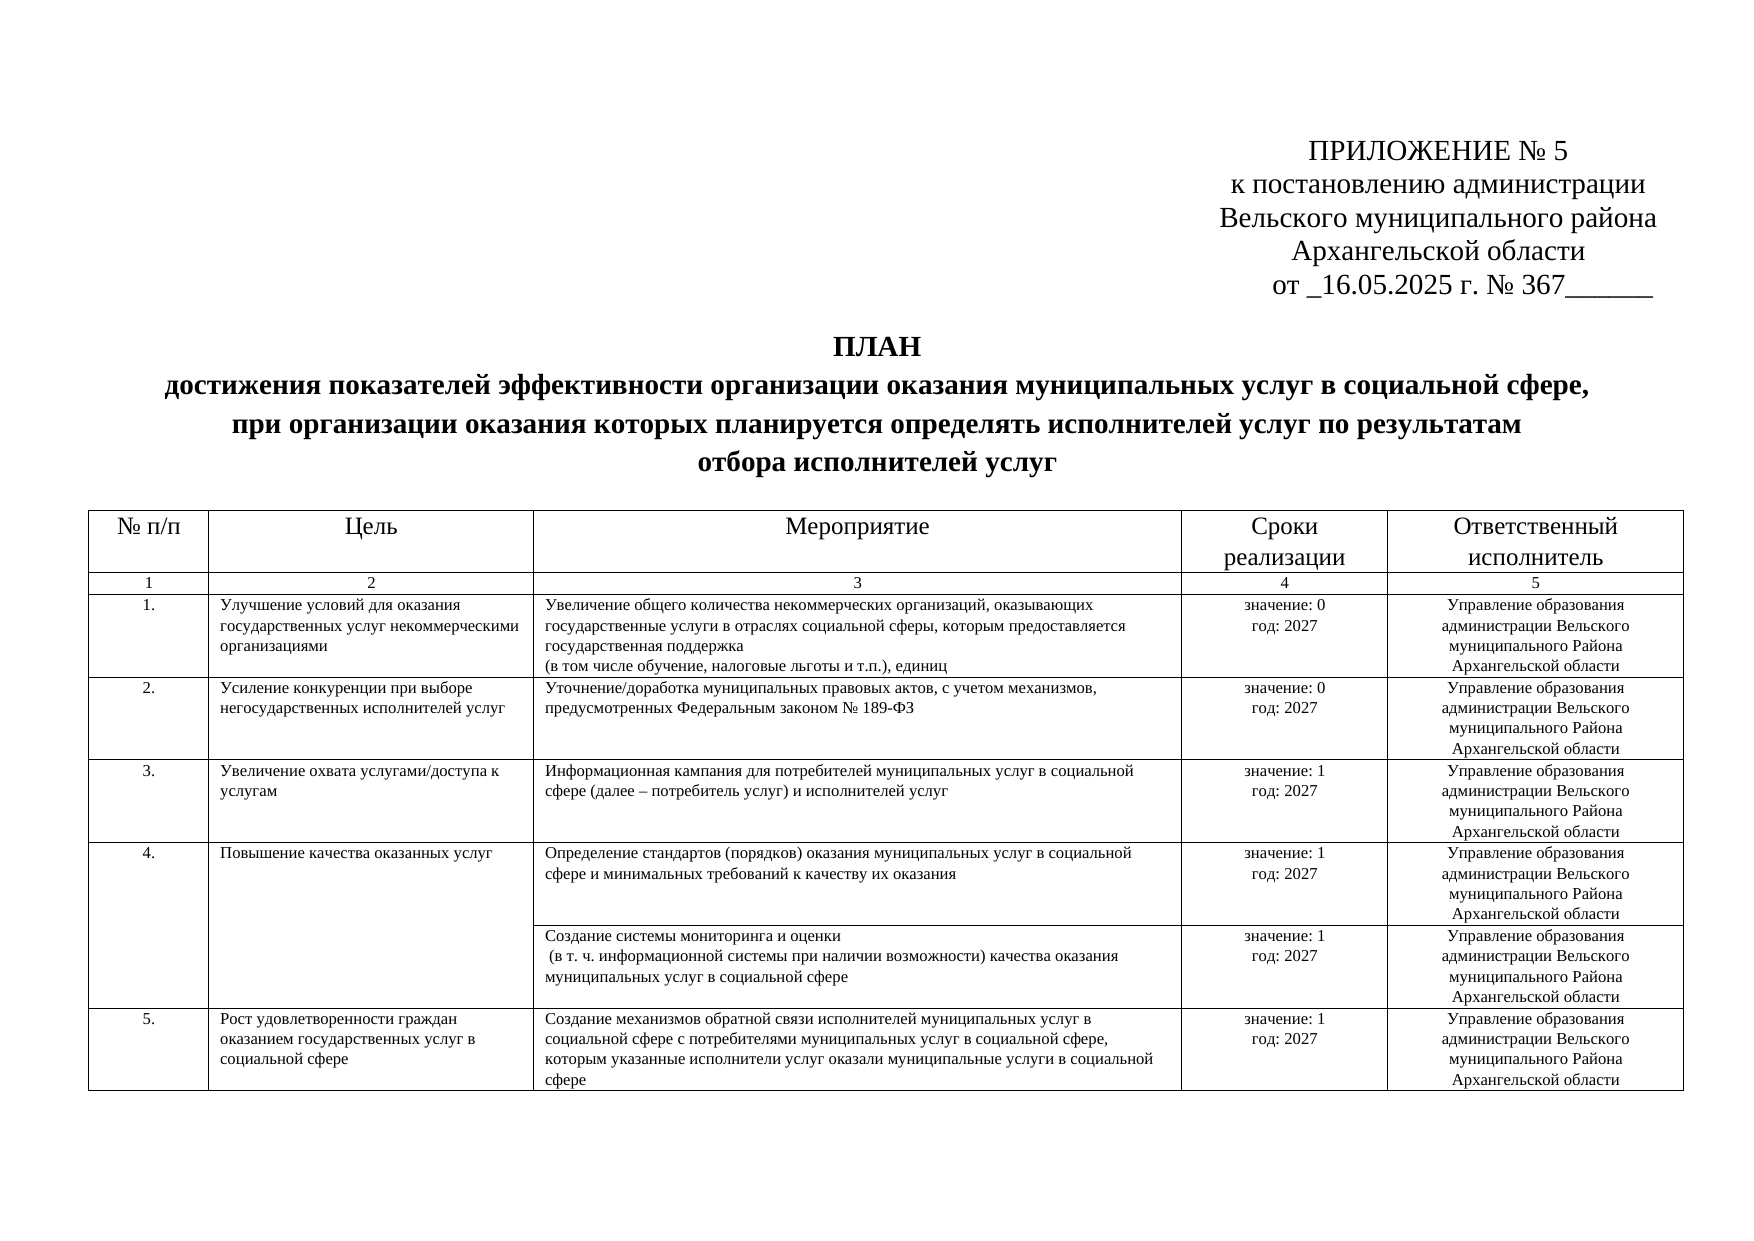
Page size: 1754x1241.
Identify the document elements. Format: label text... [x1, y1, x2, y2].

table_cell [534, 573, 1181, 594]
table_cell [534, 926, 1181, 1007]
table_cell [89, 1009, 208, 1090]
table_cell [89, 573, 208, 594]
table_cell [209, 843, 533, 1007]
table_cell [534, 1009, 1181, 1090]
text достижения показателей эффективности организации оказания муниципальных услуг в социальной сфере, [89, 367, 1665, 401]
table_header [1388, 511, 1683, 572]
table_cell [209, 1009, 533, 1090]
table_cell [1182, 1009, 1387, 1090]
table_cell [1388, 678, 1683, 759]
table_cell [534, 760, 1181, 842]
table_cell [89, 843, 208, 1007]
text при организации оказания которых планируется определять исполнителей услуг по результатам [89, 406, 1665, 439]
text от _16.05.2025 г. № 367______ [1211, 267, 1665, 301]
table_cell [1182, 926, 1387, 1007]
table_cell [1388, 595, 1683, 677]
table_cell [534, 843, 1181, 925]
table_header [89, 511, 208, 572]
text к постановлению администрации Вельского муниципального района Архангельской области [1211, 166, 1665, 267]
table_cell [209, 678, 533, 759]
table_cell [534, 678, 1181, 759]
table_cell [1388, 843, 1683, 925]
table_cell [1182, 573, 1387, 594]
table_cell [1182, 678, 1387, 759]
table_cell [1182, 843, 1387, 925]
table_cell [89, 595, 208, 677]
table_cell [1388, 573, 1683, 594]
text отбора исполнителей услуг [89, 444, 1665, 478]
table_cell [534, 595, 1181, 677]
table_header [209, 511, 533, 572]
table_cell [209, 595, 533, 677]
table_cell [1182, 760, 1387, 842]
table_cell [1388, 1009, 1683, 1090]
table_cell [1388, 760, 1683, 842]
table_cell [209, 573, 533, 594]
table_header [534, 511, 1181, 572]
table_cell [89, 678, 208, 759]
text ПЛАН [89, 329, 1665, 362]
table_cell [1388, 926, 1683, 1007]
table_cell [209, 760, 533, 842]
text ПРИЛОЖЕНИЕ № 5 [1211, 133, 1665, 166]
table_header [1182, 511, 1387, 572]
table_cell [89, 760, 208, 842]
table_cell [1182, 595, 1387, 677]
